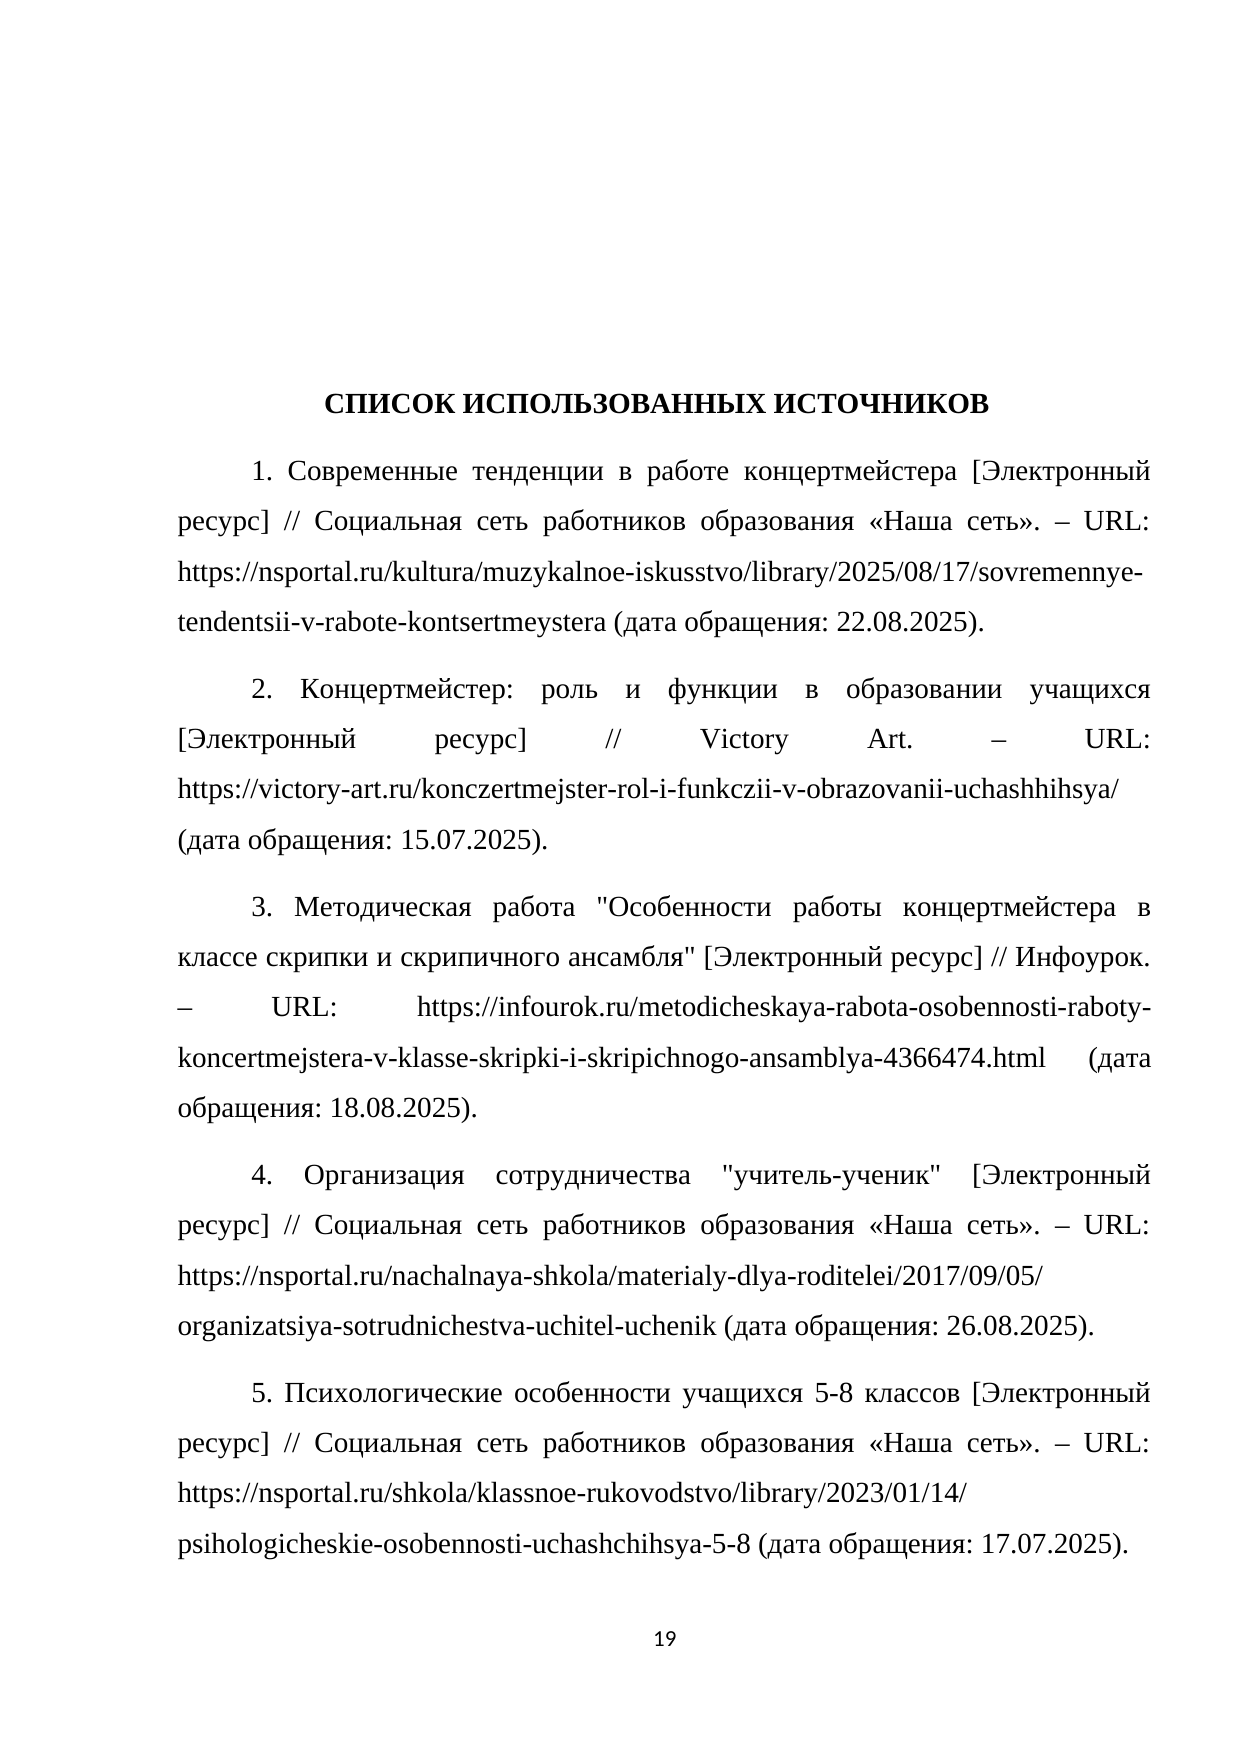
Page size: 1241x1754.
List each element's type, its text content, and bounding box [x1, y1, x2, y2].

text 3. Методическая работа "Особенности работы концертмейстера в классе скрипки и скрипичного ансамбля" [Электронный ресурс] // Инфоурок. – URL: https://infourok.ru/metodicheskaya-rabota-osobennosti-raboty-koncertmejstera-v-klasse-skripki-i-skripichnogo-ansamblya-4366474.html (дата обращения: 18.08.2025). [177, 889, 1152, 1124]
text 5. Психологические особенности учащихся 5-8 классов [Электронный ресурс] // Социальная сеть работников образования «Наша сеть». – URL: https://nsportal.ru/shkola/klassnoe-rukovodstvo/library/2023/01/14/psihologicheskie-osobennosti-uchashchihsya-5-8 (дата обращения: 17.07.2025). [177, 1375, 1152, 1559]
text СПИСОК ИСПОЛЬЗОВАННЫХ ИСТОЧНИКОВ [177, 386, 1152, 419]
text 1. Современные тенденции в работе концертмейстера [Электронный ресурс] // Социальная сеть работников образования «Наша сеть». – URL: https://nsportal.ru/kultura/muzykalnoe-iskusstvo/library/2025/08/17/sovremennye-tendentsii-v-rabote-kontsertmeystera (дата обращения: 22.08.2025). [177, 453, 1152, 637]
text 2. Концертмейстер: роль и функции в образовании учащихся [Электронный ресурс] // Victory Art. – URL: https://victory-art.ru/konczertmejster-rol-i-funkczii-v-obrazovanii-uchashhihsya/ (дата обращения: 15.07.2025). [177, 671, 1152, 855]
text 4. Организация сотрудничества "учитель-ученик" [Электронный ресурс] // Социальная сеть работников образования «Наша сеть». – URL: https://nsportal.ru/nachalnaya-shkola/materialy-dlya-roditelei/2017/09/05/organizatsiya-sotrudnichestva-uchitel-uchenik (дата обращения: 26.08.2025). [177, 1157, 1152, 1342]
